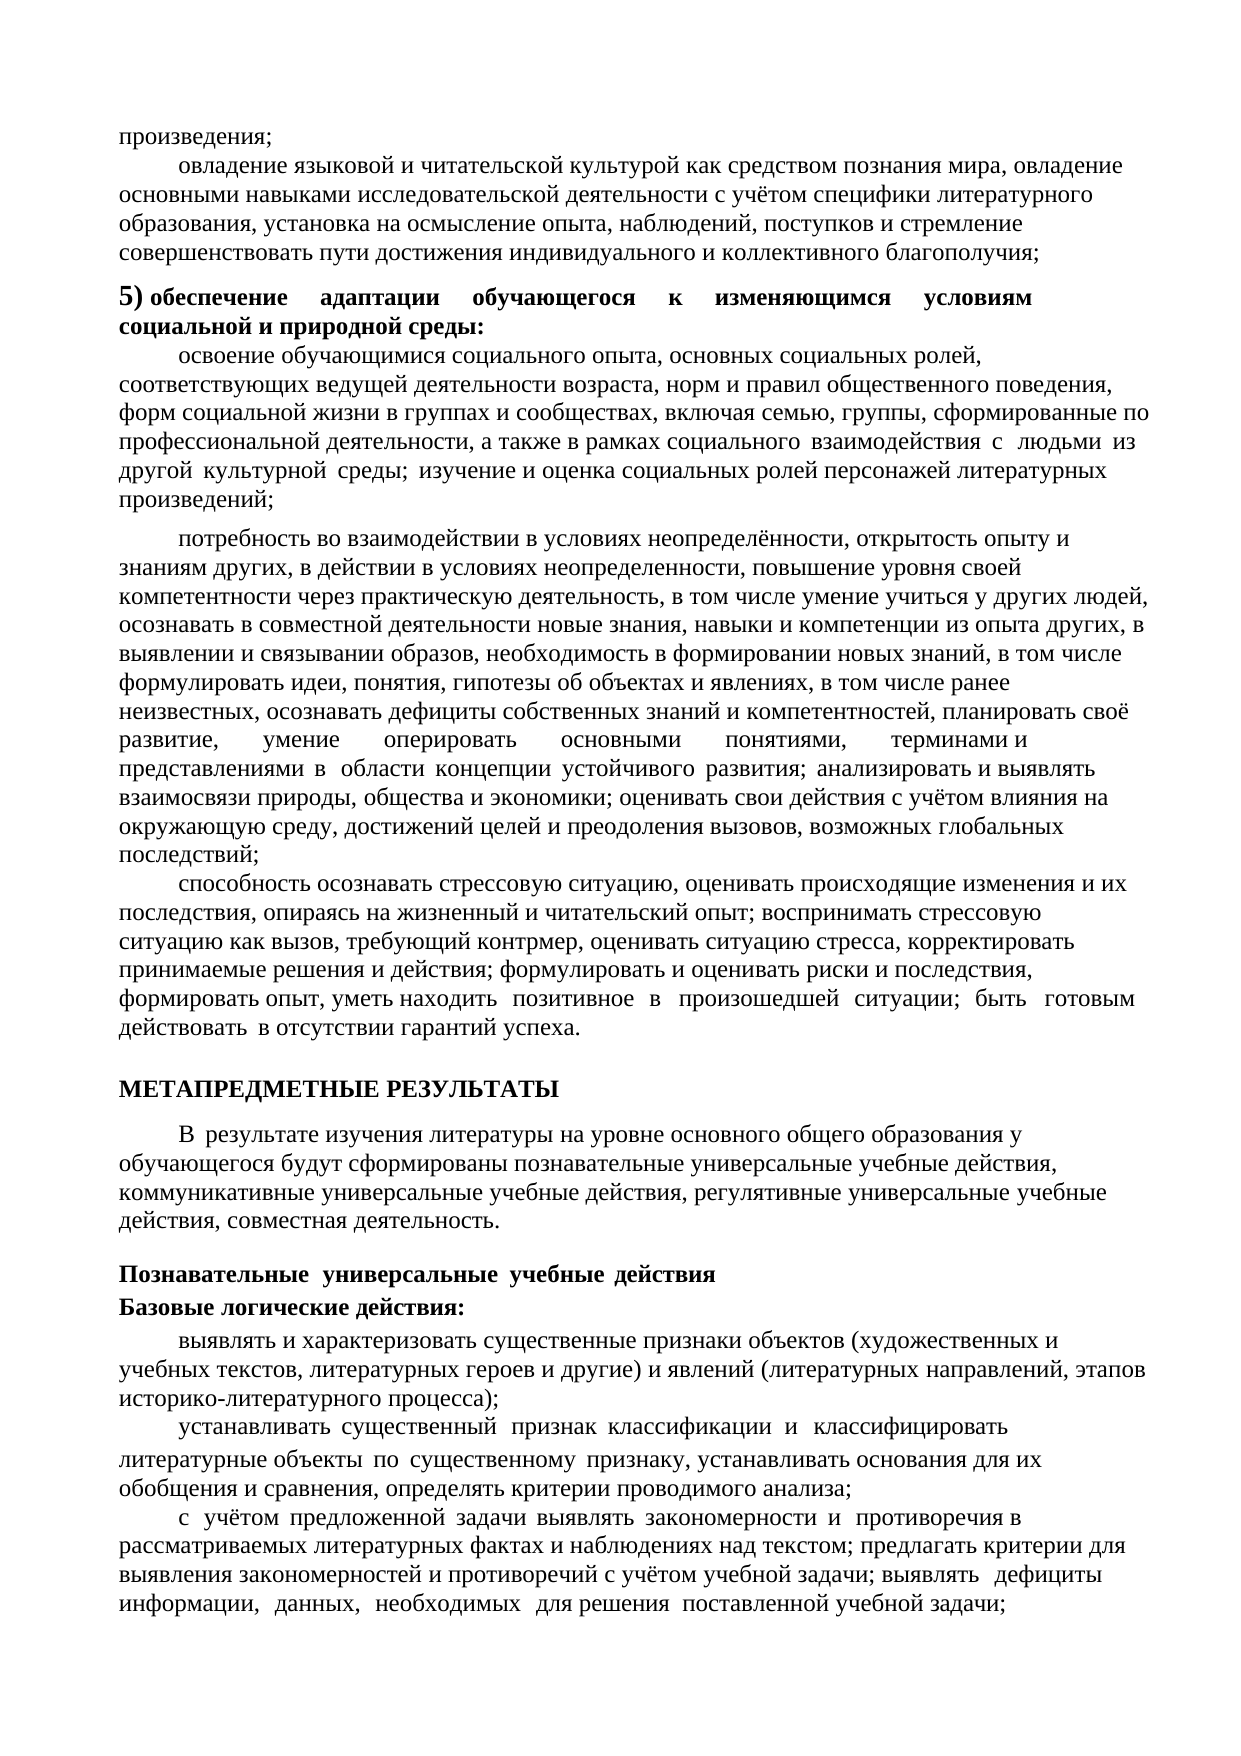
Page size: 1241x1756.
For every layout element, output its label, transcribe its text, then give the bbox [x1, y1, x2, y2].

text с учётом предложенной задачи выявлять закономерности и противоречия в рассматриваемых литературных фактах и наблюдениях над текстом; предлагать критерии для выявления закономерностей и противоречий с учётом учебной задачи; выявлять дефициты информации, данных, необходимых для решения поставленной учебной задачи; [119, 1502, 1151, 1617]
subtitle Базовые логические действия: [119, 1292, 1171, 1321]
text потребность во взаимодействии в условиях неопределённости, открытость опыту и знаниям других, в действии в условиях неопределенности, повышение уровня своей компетентности через практическую деятельность, в том числе умение учиться у других людей, осознавать в совместной деятельности новые знания, навыки и компетенции из опыта других, в выявлении и связывании образов, необходимость в формировании новых знаний, в том числе формулировать идеи, понятия, гипотезы об объектах и явлениях, в том числе ранее неизвестных, осознавать дефициты собственных знаний и компетентностей, планировать своё развитие, умение оперировать основными понятиями, терминами и представлениями в области концепции устойчивого развития; анализировать и выявлять взаимосвязи природы, общества и экономики; оценивать свои действия с учётом влияния на окружающую среду, достижений целей и преодоления вызовов, возможных глобальных последствий; [119, 523, 1152, 868]
text литературные объекты по существенному признаку, устанавливать основания для их обобщения и сравнения, определять критерии проводимого анализа; [119, 1444, 1151, 1502]
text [119, 121, 1152, 149]
text В результате изучения литературы на уровне основного общего образования у обучающегося будут сформированы познавательные универсальные учебные действия, коммуникативные универсальные учебные действия, регулятивные универсальные учебные действия, совместная деятельность. [119, 1119, 1152, 1234]
subtitle МЕТАПРЕДМЕТНЫЕ РЕЗУЛЬТАТЫ [119, 1074, 1171, 1103]
text освоение обучающимися социального опыта, основных социальных ролей, соответствующих ведущей деятельности возраста, норм и правил общественного поведения, форм социальной жизни в группах и сообществах, включая семью, группы, сформированные по профессиональной деятельности, а также в рамках социального взаимодействия с людьми из другой культурной среды; изучение и оценка социальных ролей персонажей литературных произведений; [119, 340, 1152, 512]
subtitle обеспечение адаптации обучающегося к изменяющимся условиям социальной и природной среды: [119, 278, 1033, 340]
text устанавливать существенный признак классификации и классифицировать [178, 1411, 1171, 1440]
text способность осознавать стрессовую ситуацию, оценивать происходящие изменения и их последствия, опираясь на жизненный и читательский опыт; воспринимать стрессовую ситуацию как вызов, требующий контрмер, оценивать ситуацию стресса, корректировать принимаемые решения и действия; формулировать и оценивать риски и последствия, формировать опыт, уметь находить позитивное в произошедшей ситуации; быть готовым действовать в отсутствии гарантий успеха. [119, 868, 1152, 1041]
text овладение языковой и читательской культурой как средством познания мира, овладение основными навыками исследовательской деятельности с учётом специфики литературного образования, установка на осмысление опыта, наблюдений, поступков и стремление совершенствовать пути достижения индивидуального и коллективного благополучия; [119, 150, 1151, 265]
text выявлять и характеризовать существенные признаки объектов (художественных и учебных текстов, литературных героев и другие) и явлений (литературных направлений, этапов историко-литературного процесса); [119, 1325, 1152, 1411]
text Познавательные универсальные учебные действия [119, 1259, 1171, 1288]
